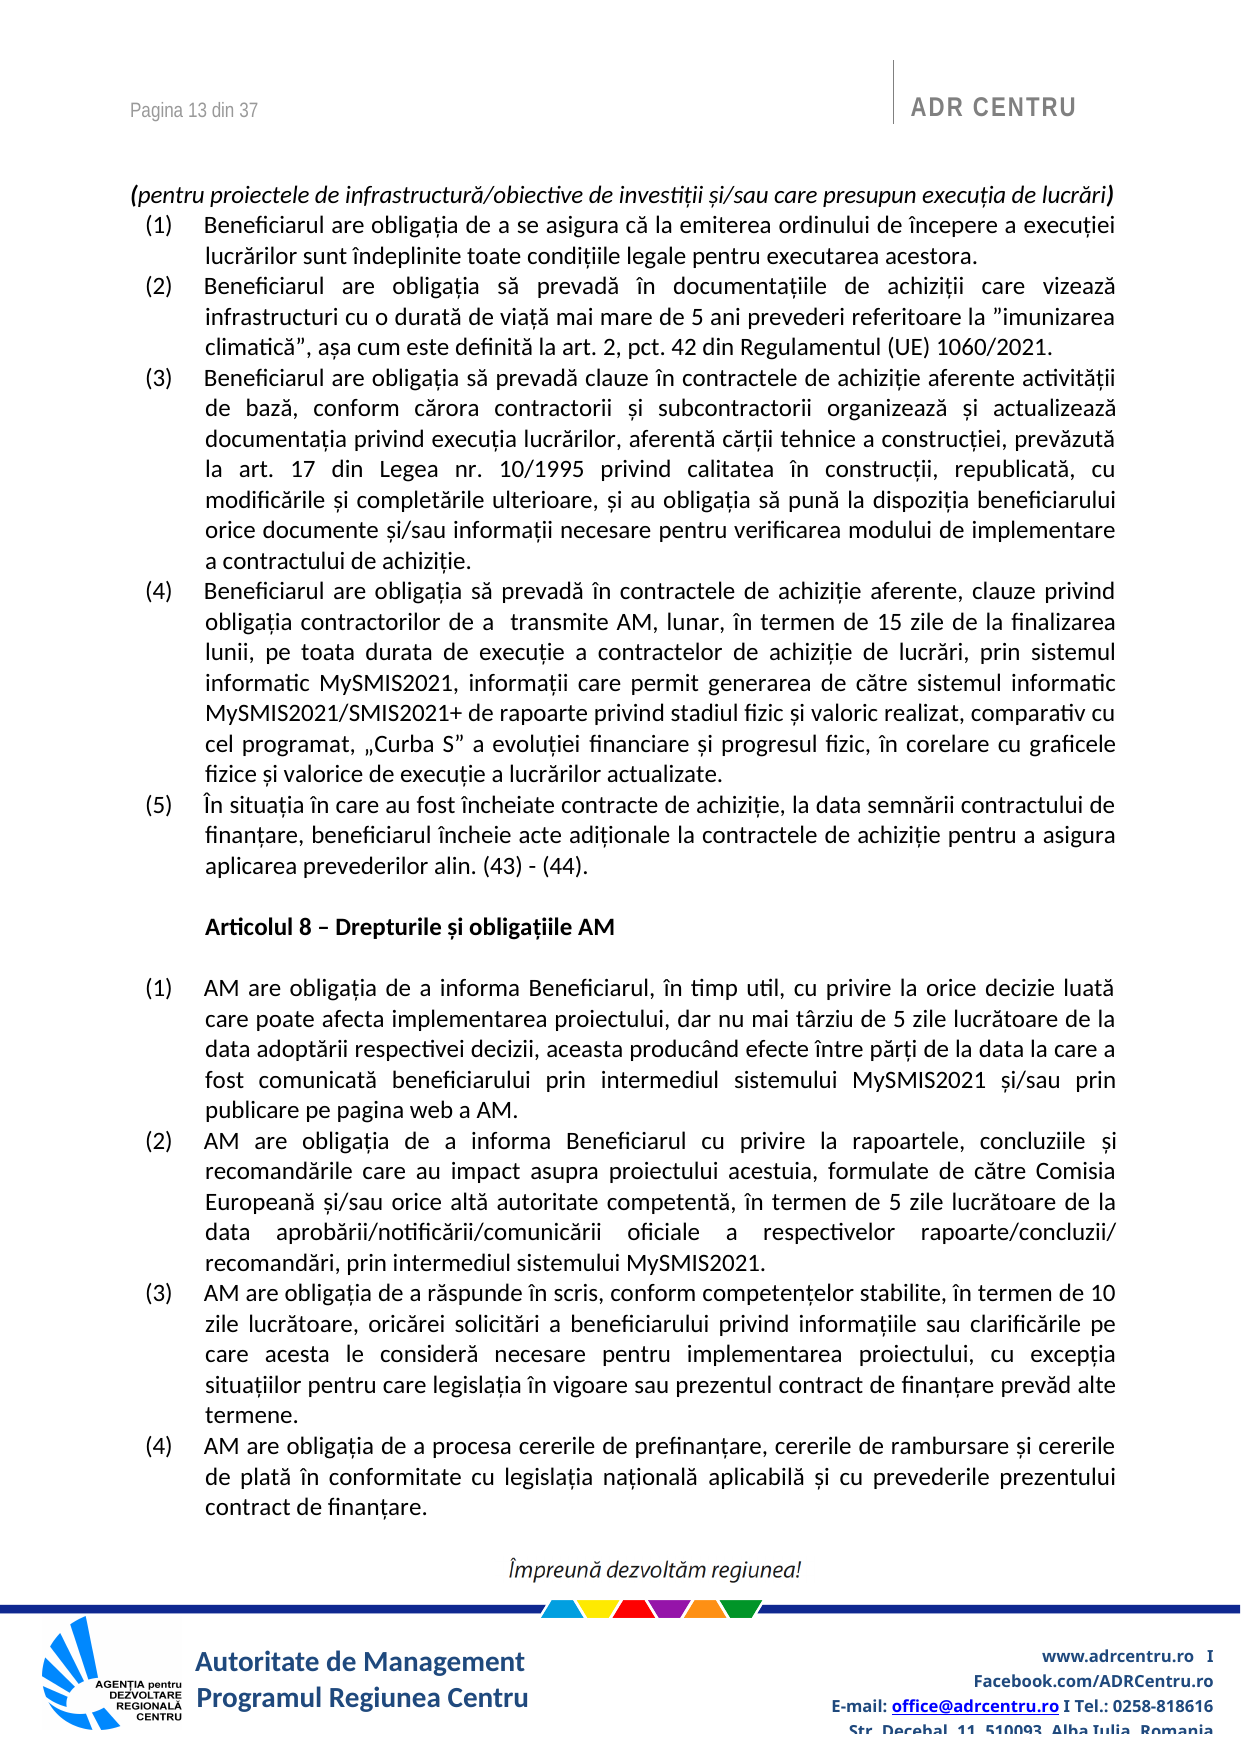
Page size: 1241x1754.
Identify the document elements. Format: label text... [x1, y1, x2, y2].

list AM are obligația de a procesa cererile de prefinanțare, cererile de rambursare și cererile de plată în conformitate cu legislația națională aplicabilă și cu prevederile prezentului contract de finanțare. [145, 1430, 1117, 1522]
list AM are obligația de a informa Beneficiarul, în timp util, cu privire la orice decizie luată care poate afecta implementarea proiectului, dar nu mai târziu de 5 zile lucrătoare de la data adoptării respectivei decizii, aceasta producând efecte între părți de la data la care a fost comunicată beneficiarului prin intermediul sistemului MySMIS2021 și/sau prin publicare pe pagina web a AM. [145, 972, 1117, 1125]
list AM are obligația de a răspunde în scris, conform competențelor stabilite, în termen de 10 zile lucrătoare, oricărei solicitări a beneficiarului privind informațiile sau clarificările pe care acesta le consideră necesare pentru implementarea proiectului, cu excepția situațiilor pentru care legislația în vigoare sau prezentul contract de finanțare prevăd alte termene. [145, 1277, 1117, 1430]
list Beneficiarul are obligația să prevadă clauze în contractele de achiziție aferente activității de bază, conform cărora contractorii şi subcontractorii organizează şi actualizează documentația privind execuția lucrărilor, aferentă cărții tehnice a construcției, prevăzută la art. 17 din Legea nr. 10/1995 privind calitatea în construcții, republicată, cu modificările şi completările ulterioare, şi au obligația să pună la dispoziția beneficiarului orice documente şi/sau informații necesare pentru verificarea modului de implementare a contractului de achiziție. [145, 362, 1117, 576]
list Beneficiarul are obligația să prevadă în contractele de achiziție aferente, clauze privind obligația contractorilor de a transmite AM, lunar, în termen de 15 zile de la finalizarea lunii, pe toata durata de execuție a contractelor de achiziție de lucrări, prin sistemul informatic MySMIS2021, informații care permit generarea de către sistemul informatic MySMIS2021/SMIS2021+ de rapoarte privind stadiul fizic și valoric realizat, comparativ cu cel programat, „Curba S” a evoluției financiare și progresul fizic, în corelare cu graficele fizice și valorice de execuție a lucrărilor actualizate. [145, 576, 1117, 789]
list Beneficiarul are obligația să prevadă în documentațiile de achiziții care vizează infrastructuri cu o durată de viață mai mare de 5 ani prevederi referitoare la ”imunizarea climatică”, așa cum este definită la art. 2, pct. 42 din Regulamentul (UE) 1060/2021. [145, 270, 1117, 362]
text Articolul 8 – Drepturile și obligațiile AM [130, 911, 1125, 942]
list Beneficiarul are obligația de a se asigura că la emiterea ordinului de începere a execuției lucrărilor sunt îndeplinite toate condițiile legale pentru executarea acestora. [145, 209, 1117, 270]
picture [0, 1600, 550, 1730]
text (pentru proiectele de infrastructură/obiective de investiții și/sau care presupun execuția de lucrări) [130, 179, 1117, 209]
picture [574, 1600, 1241, 1618]
list AM are obligația de a informa Beneficiarul cu privire la rapoartele, concluziile şi recomandările care au impact asupra proiectului acestuia, formulate de către Comisia Europeană şi/sau orice altă autoritate competentă, în termen de 5 zile lucrătoare de la data aprobării/notificării/comunicării oficiale a respectivelor rapoarte/concluzii/ recomandări, prin intermediul sistemului MySMIS2021. [145, 1125, 1117, 1277]
picture [495, 1556, 814, 1583]
list În situația în care au fost încheiate contracte de achiziție, la data semnării contractului de finanțare, beneficiarul încheie acte adiționale la contractele de achiziție pentru a asigura aplicarea prevederilor alin. (43) - (44). [145, 789, 1117, 881]
